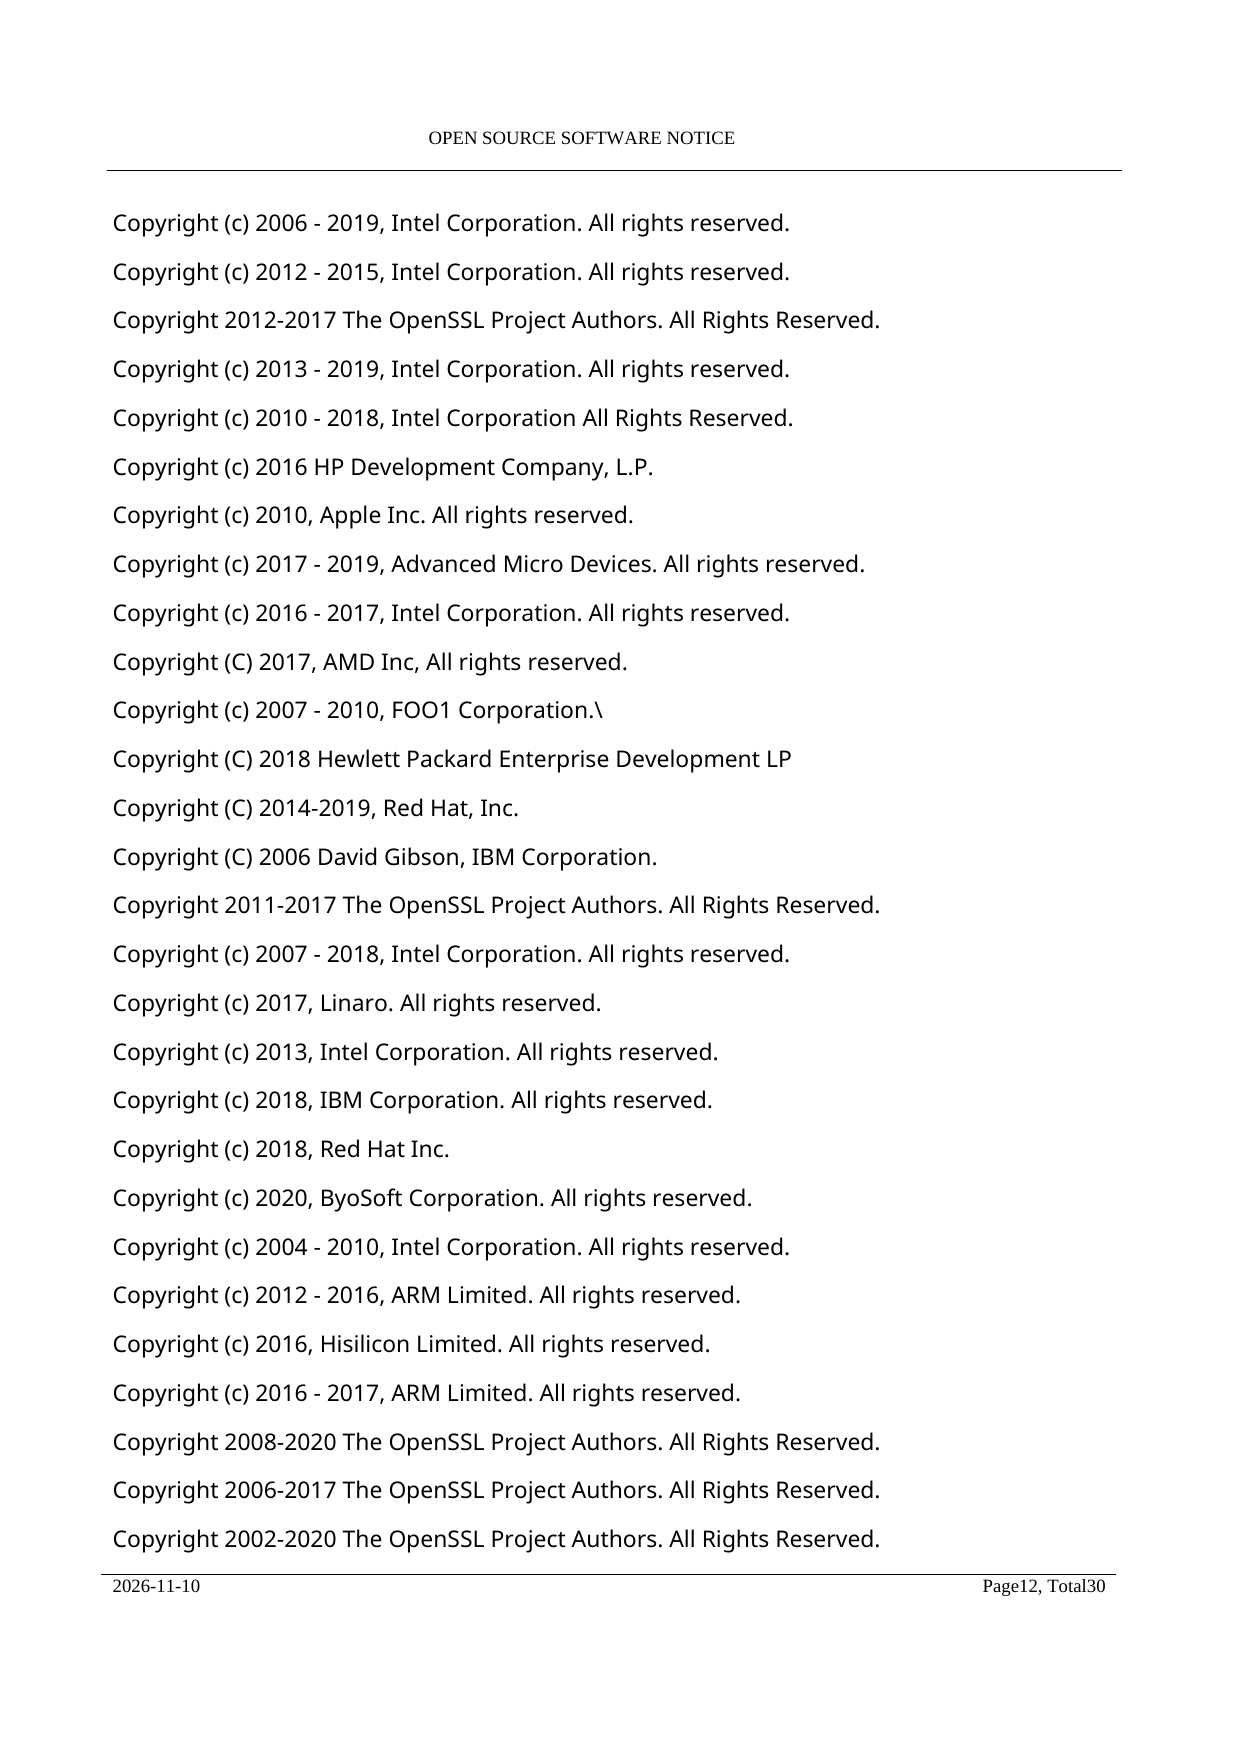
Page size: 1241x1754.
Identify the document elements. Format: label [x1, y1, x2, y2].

text [112, 206, 1128, 1555]
